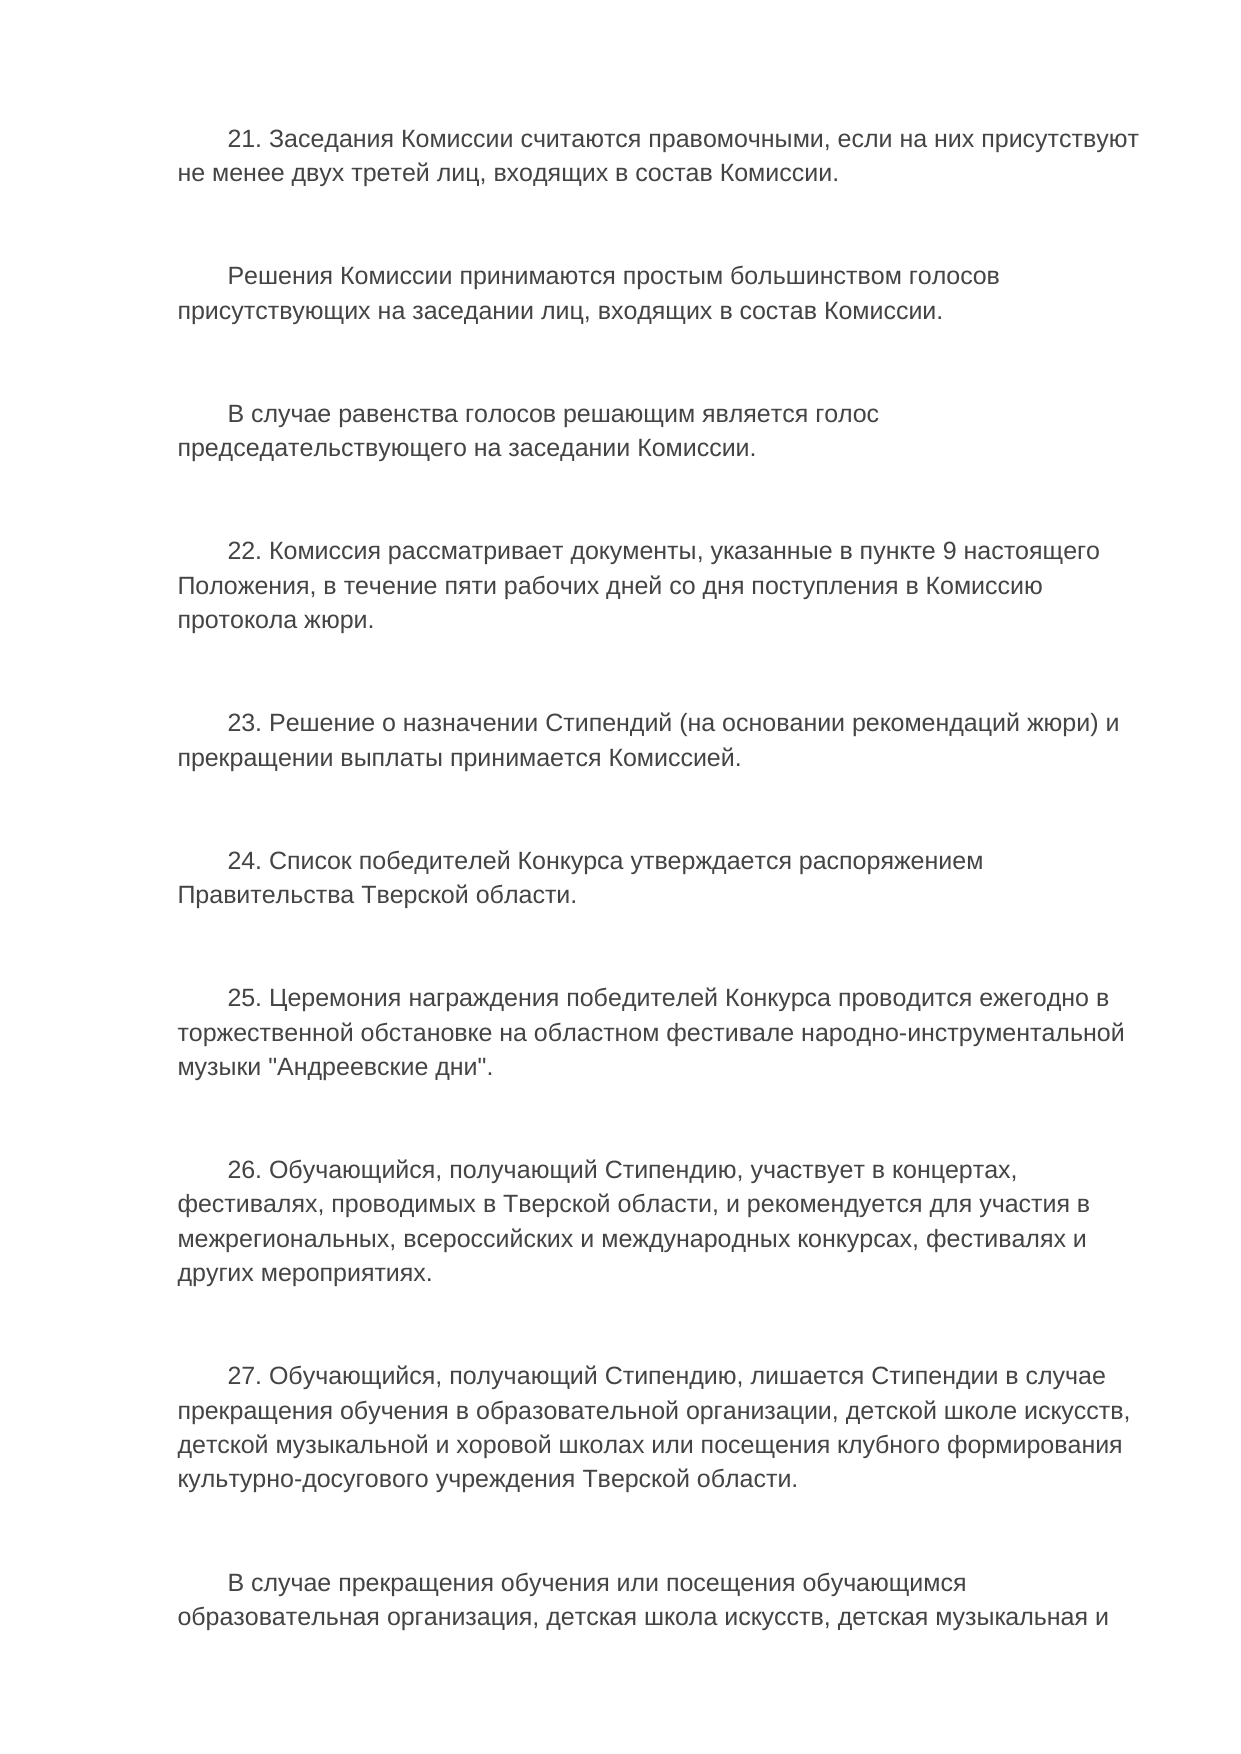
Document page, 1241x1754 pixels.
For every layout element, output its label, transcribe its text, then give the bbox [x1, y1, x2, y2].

text Решения Комиссии принимаются простым большинством голосов присутствующих на заседании лиц, входящих в состав Комиссии. [177, 256, 1152, 359]
text 25. Церемония награждения победителей Конкурса проводится ежегодно в торжественной обстановке на областном фестивале народно-инструментальной музыки "Андреевские дни". [177, 977, 1152, 1115]
text В случае равенства голосов решающим является голос председательствующего на заседании Комиссии. [177, 393, 1152, 496]
text 26. Обучающийся, получающий Стипендию, участвует в концертах, фестивалях, проводимых в Тверской области, и рекомендуется для участия в межрегиональных, всероссийских и международных конкурсах, фестивалях и других мероприятиях. [177, 1149, 1152, 1321]
text 22. Комиссия рассматривает документы, указанные в пункте 9 настоящего Положения, в течение пяти рабочих дней со дня поступления в Комиссию протокола жюри. [177, 531, 1152, 668]
text 21. Заседания Комиссии считаются правомочными, если на них присутствуют не менее двух третей лиц, входящих в состав Комиссии. [177, 118, 1152, 221]
text 23. Решение о назначении Стипендий (на основании рекомендаций жюри) и прекращении выплаты принимается Комиссией. [177, 702, 1152, 806]
text 27. Обучающийся, получающий Стипендию, лишается Стипендии в случае прекращения обучения в образовательной организации, детской школе искусств, детской музыкальной и хоровой школах или посещения клубного формирования культурно-досугового учреждения Тверской области. [177, 1356, 1152, 1527]
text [177, 1562, 1152, 1631]
text 24. Список победителей Конкурса утверждается распоряжением Правительства Тверской области. [177, 840, 1152, 943]
